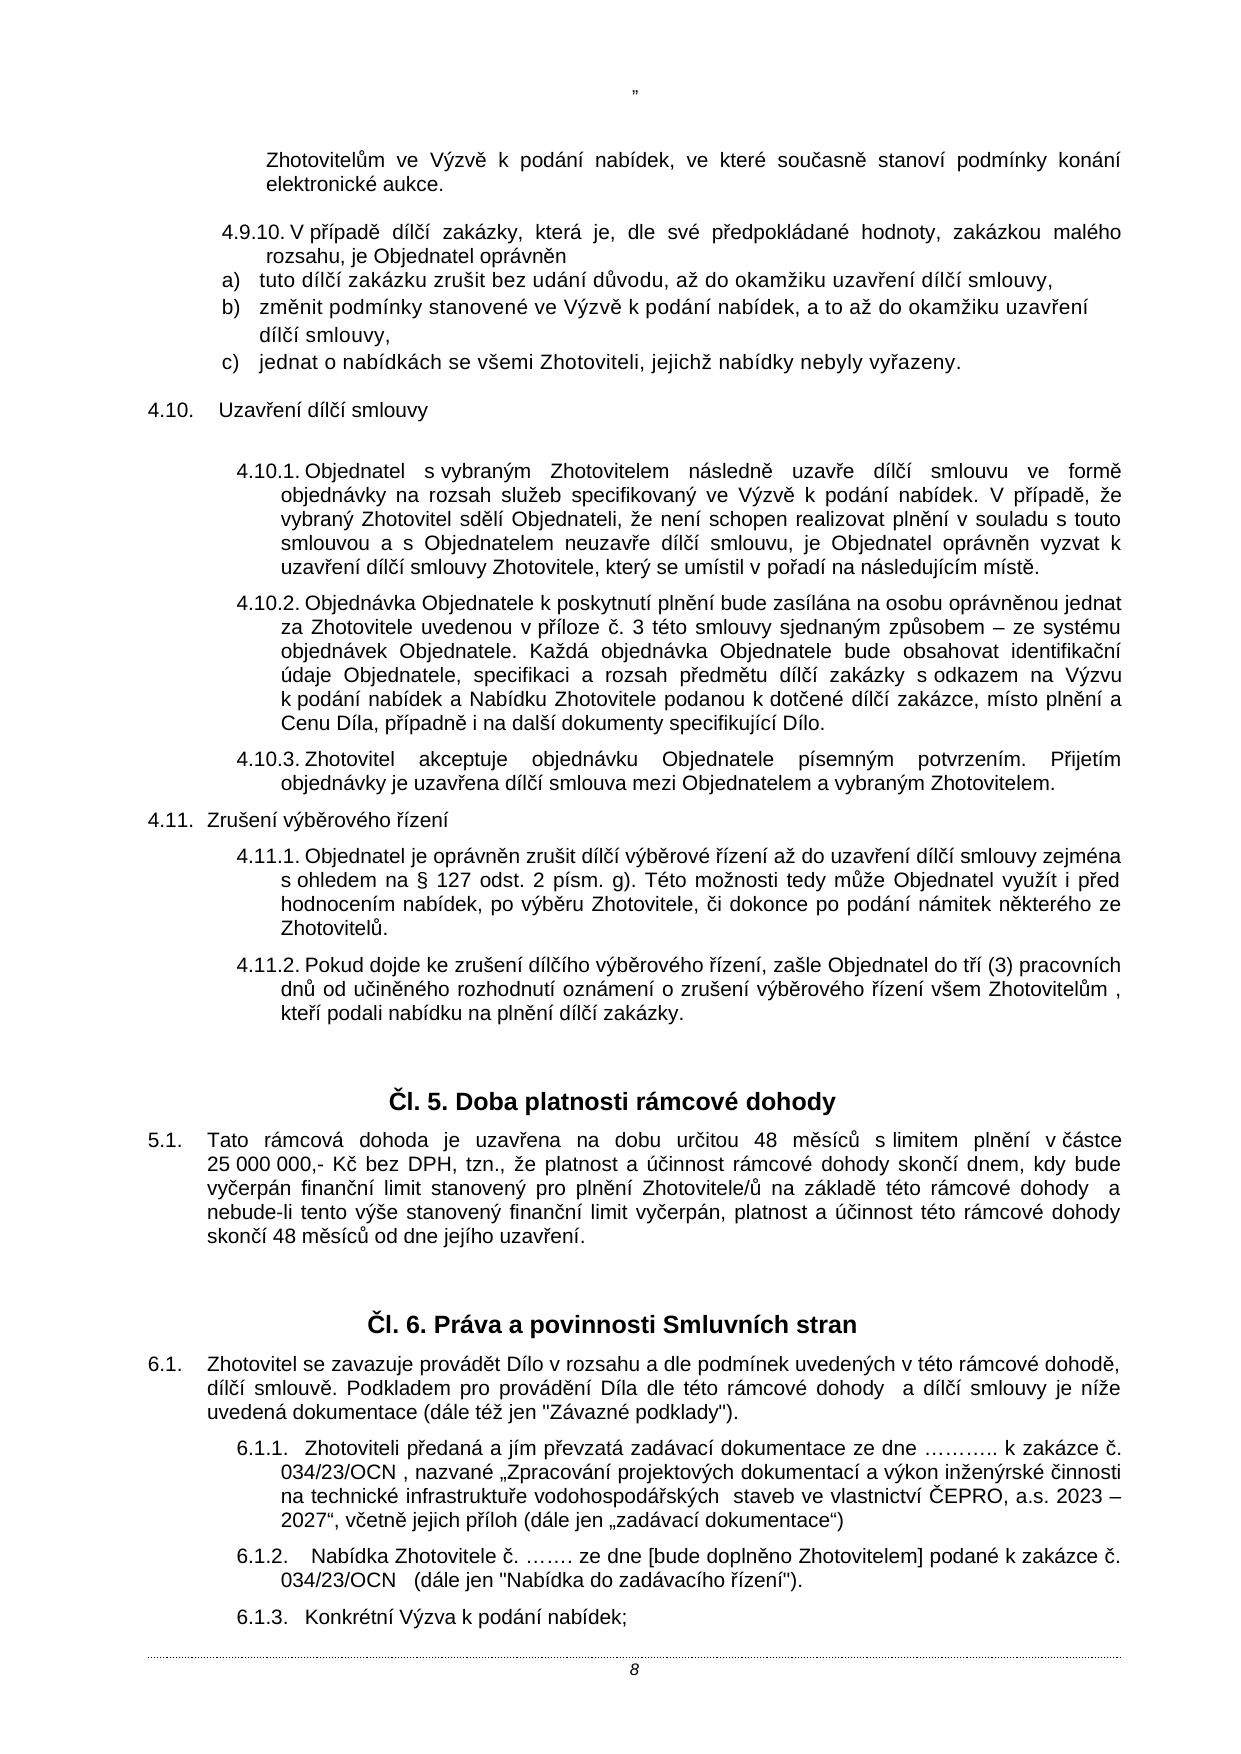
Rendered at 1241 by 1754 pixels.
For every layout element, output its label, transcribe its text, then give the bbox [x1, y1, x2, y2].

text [222, 148, 1122, 196]
list jednat o nabídkách se všemi Zhotoviteli, jejichž nabídky nebyly vyřazeny. [222, 350, 1122, 374]
text Tato rámcová dohoda je uzavřena na dobu určitou 48 měsíců s limitem plnění v částce 25 000 000,- Kč bez DPH, tzn., že platnost a účinnost rámcové dohody skončí dnem, kdy bude vyčerpán finanční limit stanovený pro plnění Zhotovitele/ů na základě této rámcové dohody a nebude-li tento výše stanovený finanční limit vyčerpán, platnost a účinnost této rámcové dohody skončí 48 měsíců od dne jejího uzavření. [148, 1128, 1122, 1248]
text Pokud dojde ke zrušení dílčího výběrového řízení, zašle Objednatel do tří (3) pracovních dnů od učiněného rozhodnutí oznámení o zrušení výběrového řízení všem Zhotovitelům , kteří podali nabídku na plnění dílčí zakázky. [236, 952, 1122, 1024]
list tuto dílčí zakázku zrušit bez udání důvodu, až do okamžiku uzavření dílčí smlouvy, [222, 267, 1122, 291]
text Nabídka Zhotovitele č. ……. ze dne [bude doplněno Zhotovitelem] podané k zakázce č. 034/23/OCN (dále jen "Nabídka do zadávacího řízení"). [236, 1544, 1122, 1592]
text Práva a povinnosti Smluvních stran [102, 1310, 1122, 1339]
text Objednávka Objednatele k poskytnutí plnění bude zasílána na osobu oprávněnou jednat za Zhotovitele uvedenou v příloze č. 3 této smlouvy sjednaným způsobem – ze systému objednávek Objednatele. Každá objednávka Objednatele bude obsahovat identifikační údaje Objednatele, specifikaci a rozsah předmětu dílčí zakázky s odkazem na Výzvu k podání nabídek a Nabídku Zhotovitele podanou k dotčené dílčí zakázce, místo plnění a Cenu Díla, případně i na další dokumenty specifikující Dílo. [236, 591, 1122, 735]
list změnit podmínky stanovené ve Výzvě k podání nabídek, a to až do okamžiku uzavření dílčí smlouvy, [222, 295, 1122, 346]
text Zrušení výběrového řízení [148, 808, 1122, 832]
text Zhotovitel se zavazuje provádět Dílo v rozsahu a dle podmínek uvedených v této rámcové dohodě, dílčí smlouvě. Podkladem pro provádění Díla dle této rámcové dohody a dílčí smlouvy je níže uvedená dokumentace (dále též jen "Závazné podklady"). [148, 1352, 1122, 1423]
text Objednatel je oprávněn zrušit dílčí výběrové řízení až do uzavření dílčí smlouvy zejména s ohledem na § 127 odst. 2 písm. g). Této možnosti tedy může Objednatel využít i před hodnocením nabídek, po výběru Zhotovitele, či dokonce po podání námitek některého ze Zhotovitelů. [236, 844, 1122, 940]
text Zhotoviteli předaná a jím převzatá zadávací dokumentace ze dne ……….. k zakázce č. 034/23/OCN , nazvané „Zpracování projektových dokumentací a výkon inženýrské činnosti na technické infrastruktuře vodohospodářských staveb ve vlastnictví ČEPRO, a.s. 2023 – 2027“, včetně jejich příloh (dále jen „zadávací dokumentace“) [236, 1436, 1122, 1532]
text Doba platnosti rámcové dohody [102, 1087, 1122, 1116]
text Konkrétní Výzva k podání nabídek; [236, 1605, 1122, 1629]
text Uzavření dílčí smlouvy [148, 398, 1122, 422]
text Zhotovitel akceptuje objednávku Objednatele písemným potvrzením. Přijetím objednávky je uzavřena dílčí smlouva mezi Objednatelem a vybraným Zhotovitelem. [236, 747, 1122, 795]
text V případě dílčí zakázky, která je, dle své předpokládané hodnoty, zakázkou malého rozsahu, je Objednatel oprávněn [222, 219, 1122, 267]
text Objednatel s vybraným Zhotovitelem následně uzavře dílčí smlouvu ve formě objednávky na rozsah služeb specifikovaný ve Výzvě k podání nabídek. V případě, že vybraný Zhotovitel sdělí Objednateli, že není schopen realizovat plnění v souladu s touto smlouvou a s Objednatelem neuzavře dílčí smlouvu, je Objednatel oprávněn vyzvat k uzavření dílčí smlouvy Zhotovitele, který se umístil v pořadí na následujícím místě. [236, 459, 1122, 578]
